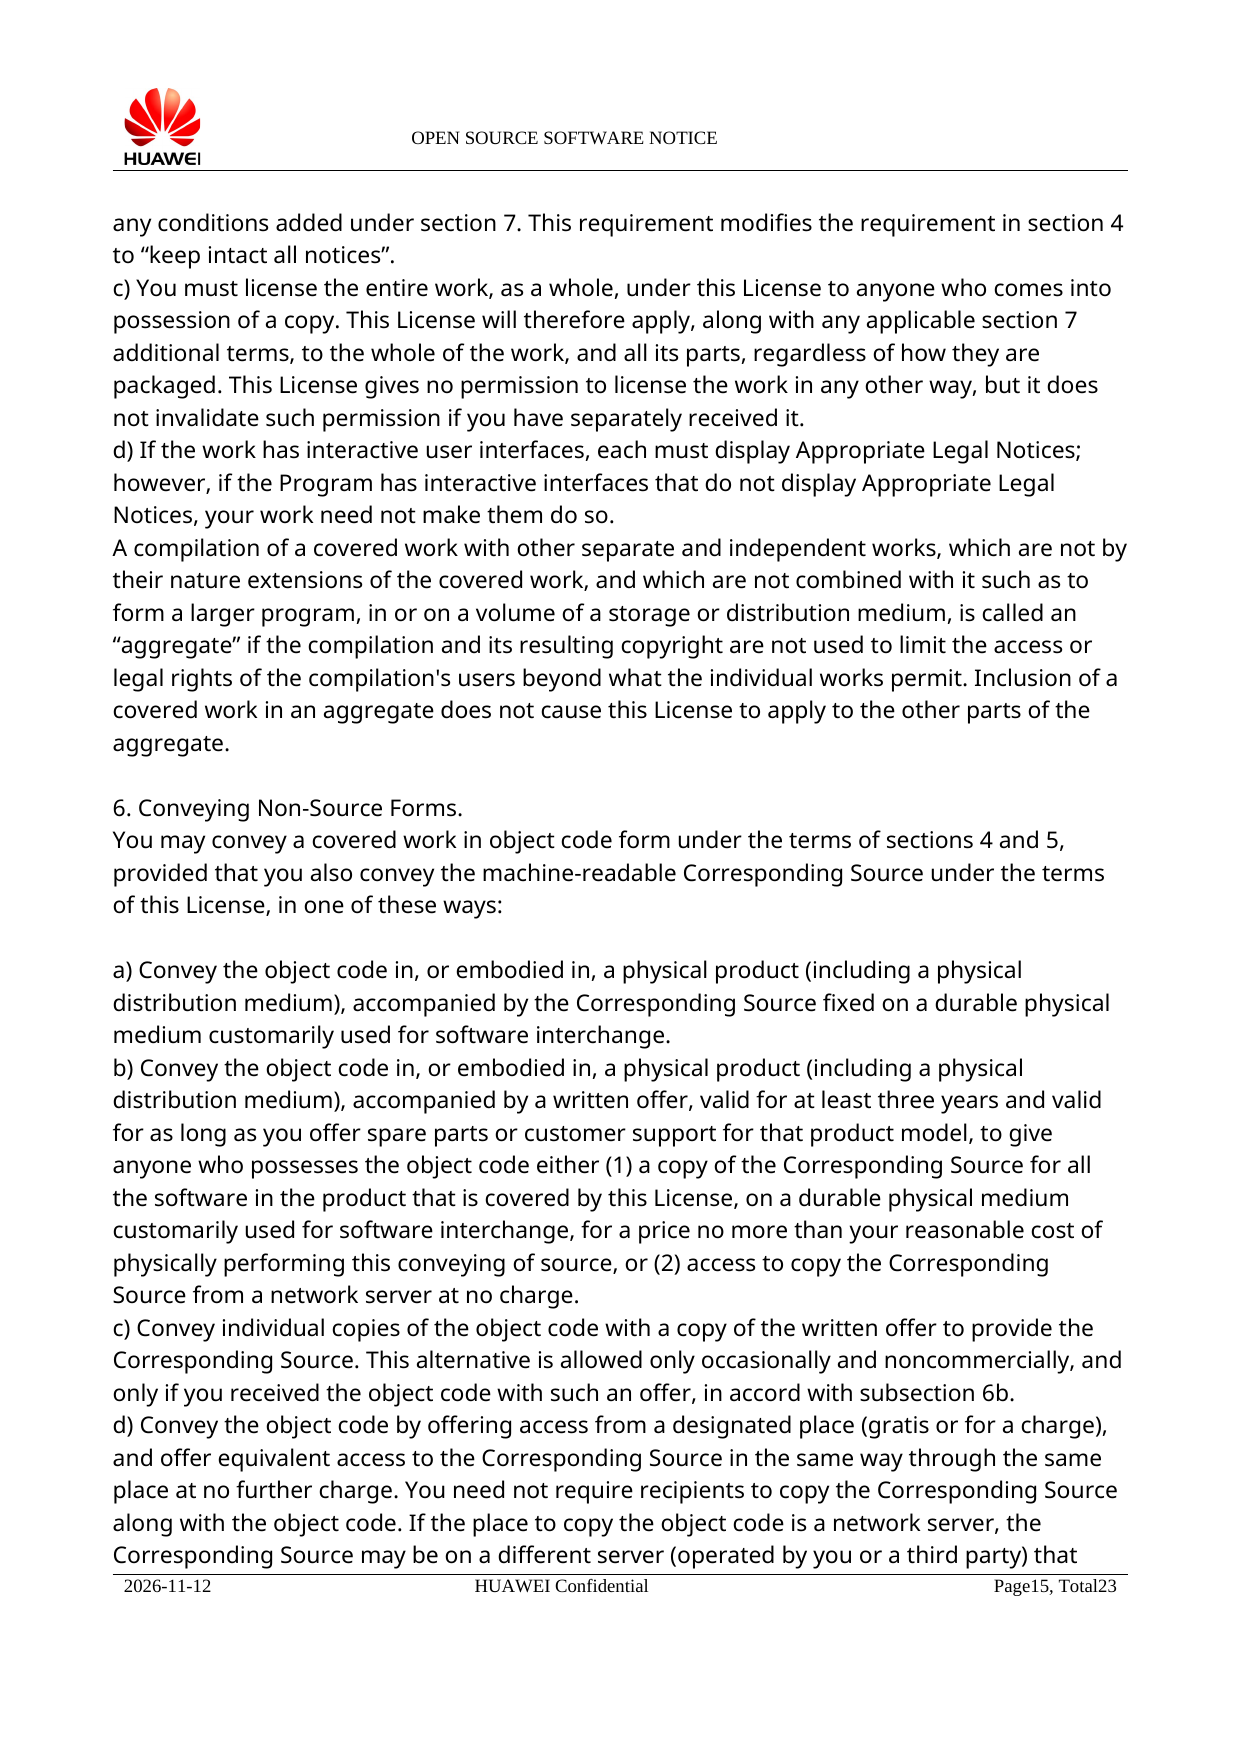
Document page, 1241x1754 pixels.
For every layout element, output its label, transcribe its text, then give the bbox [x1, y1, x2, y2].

text You may convey a covered work in object code form under the terms of sections 4 and 5, provided that you also convey the machine-readable Corresponding Source under the terms of this License, in one of these ways: [112, 824, 1128, 921]
text c) You must license the entire work, as a whole, under this License to anyone who comes into possession of a copy. This License will therefore apply, along with any applicable section 7 additional terms, to the whole of the work, and all its parts, regardless of how they are packaged. This License gives no permission to license the work in any other way, but it does not invalidate such permission if you have separately received it. [112, 271, 1128, 434]
text a) Convey the object code in, or embodied in, a physical product (including a physical distribution medium), accompanied by the Corresponding Source fixed on a durable physical medium customarily used for software interchange. [112, 954, 1128, 1051]
text 6. Conveying Non-Source Forms. [112, 791, 1128, 824]
text d) If the work has interactive user interfaces, each must display Appropriate Legal Notices; however, if the Program has interactive interfaces that do not display Appropriate Legal Notices, your work need not make them do so. [112, 434, 1128, 531]
text c) Convey individual copies of the object code with a copy of the written offer to provide the Corresponding Source. This alternative is allowed only occasionally and noncommercially, and only if you received the object code with such an offer, in accord with subsection 6b. [112, 1311, 1128, 1409]
picture [124, 88, 201, 165]
text A compilation of a covered work with other separate and independent works, which are not by their nature extensions of the covered work, and which are not combined with it such as to form a larger program, in or on a volume of a storage or distribution medium, is called an “aggregate” if the compilation and its resulting copyright are not used to limit the access or legal rights of the compilation's users beyond what the individual works permit. Inclusion of a covered work in an aggregate does not cause this License to apply to the other parts of the aggregate. [112, 531, 1128, 759]
text b) Convey the object code in, or embodied in, a physical product (including a physical distribution medium), accompanied by a written offer, valid for at least three years and valid for as long as you offer spare parts or customer support for that product model, to give anyone who possesses the object code either (1) a copy of the Corresponding Source for all the software in the product that is covered by this License, on a durable physical medium customarily used for software interchange, for a price no more than your reasonable cost of physically performing this conveying of source, or (2) access to copy the Corresponding Source from a network server at no charge. [112, 1051, 1128, 1311]
